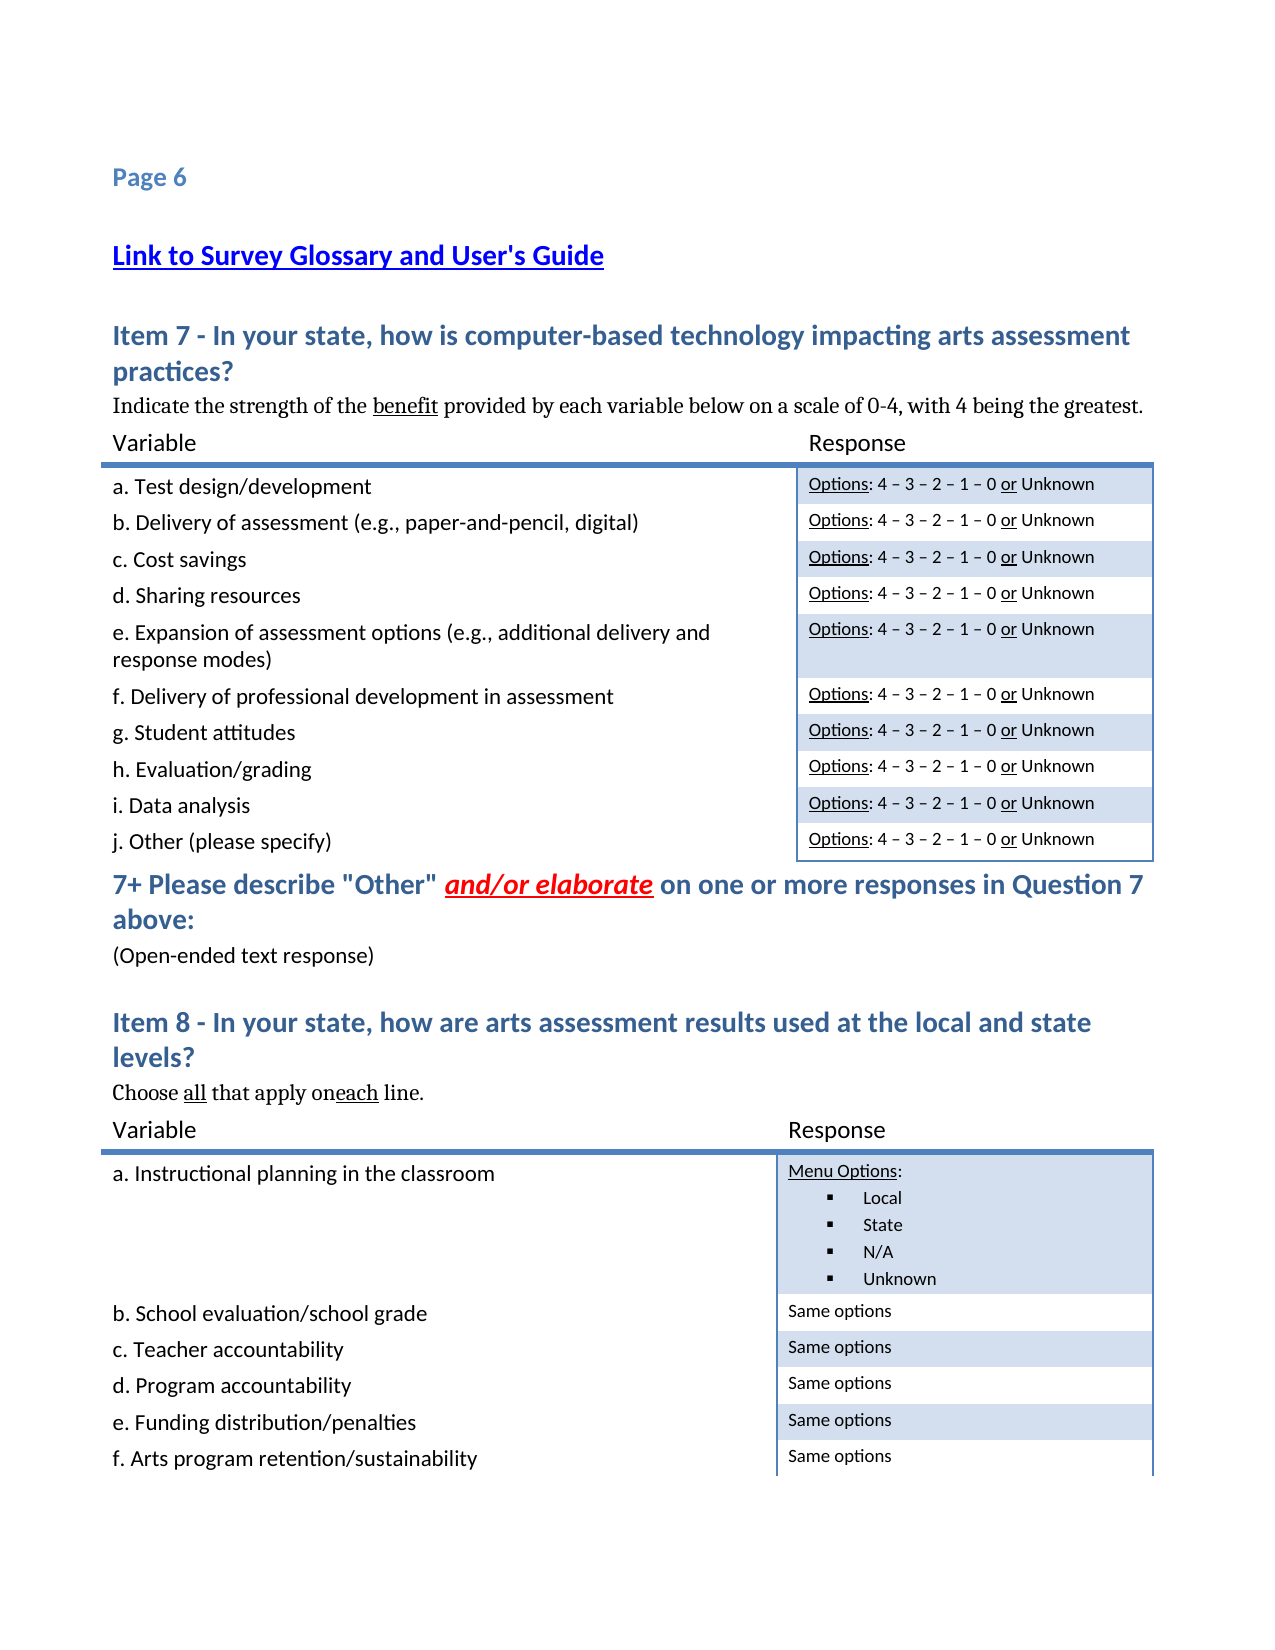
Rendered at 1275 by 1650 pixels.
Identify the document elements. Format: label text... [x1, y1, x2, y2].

table_cell c. Teacher accountability [101, 1331, 776, 1367]
table_cell h. Evaluation/grading [101, 751, 796, 787]
table_cell Options: 4 – 3 – 2 – 1 – 0 or Unknown [798, 504, 1152, 541]
table_cell Options: 4 – 3 – 2 – 1 – 0 or Unknown [798, 678, 1152, 714]
subtitle Link to Survey Glossary and User's Guide [112, 237, 1162, 273]
table_cell b. Delivery of assessment (e.g., paper-and-pencil, digital) [101, 504, 796, 541]
subtitle Item 7 - In your state, how is computer-based technology impacting arts assessment practices? [112, 317, 1162, 388]
table_cell Options: 4 – 3 – 2 – 1 – 0 or Unknown [798, 714, 1152, 751]
table_header Variable [101, 1110, 777, 1149]
table_cell Same options [778, 1295, 1152, 1331]
table_cell d. Sharing resources [101, 577, 796, 613]
table_cell Options: 4 – 3 – 2 – 1 – 0 or Unknown [798, 751, 1152, 787]
table_header Variable [101, 423, 797, 462]
table_cell Menu Options: Local State N/A Unknown [778, 1155, 1152, 1294]
table_cell Same options [778, 1404, 1152, 1440]
table_cell Options: 4 – 3 – 2 – 1 – 0 or Unknown [798, 787, 1152, 823]
table_cell Same options [778, 1331, 1152, 1367]
table_cell Options: 4 – 3 – 2 – 1 – 0 or Unknown [798, 541, 1152, 577]
subtitle Page 6 [112, 160, 1162, 193]
text Choose all that apply oneach line. [112, 1079, 1162, 1106]
table_cell b. School evaluation/school grade [101, 1295, 776, 1331]
table_cell e. Funding distribution/penalties [101, 1404, 776, 1440]
table_cell Options: 4 – 3 – 2 – 1 – 0 or Unknown [798, 614, 1152, 678]
table_cell a. Test design/development [101, 468, 796, 504]
table_header Response [797, 423, 1153, 462]
table_cell Options: 4 – 3 – 2 – 1 – 0 or Unknown [798, 577, 1152, 613]
table_cell Same options [778, 1440, 1152, 1476]
table_cell a. Instructional planning in the classroom [101, 1155, 776, 1294]
subtitle 7+ Please describe "Other" and/or elaborate on one or more responses in Question 7 above: [112, 866, 1162, 937]
table_cell f. Arts program retention/sustainability [101, 1440, 776, 1476]
subtitle Item 8 - In your state, how are arts assessment results used at the local and state levels? [112, 1004, 1162, 1075]
table_cell g. Student attitudes [101, 714, 796, 751]
table_cell i. Data analysis [101, 787, 796, 823]
text Indicate the strength of the benefit provided by each variable below on a scale of 0-4, with 4 being the greatest. [112, 392, 1162, 419]
table_cell Same options [778, 1367, 1152, 1404]
table_cell e. Expansion of assessment options (e.g., additional delivery and response modes) [101, 614, 796, 678]
table_header Response [777, 1110, 1153, 1149]
table_cell f. Delivery of professional development in assessment [101, 678, 796, 714]
table_cell c. Cost savings [101, 541, 796, 577]
table_cell d. Program accountability [101, 1367, 776, 1404]
table_cell Options: 4 – 3 – 2 – 1 – 0 or Unknown [798, 468, 1152, 504]
table_cell Options: 4 – 3 – 2 – 1 – 0 or Unknown [798, 823, 1152, 859]
table_cell j. Other (please specify) [101, 823, 796, 859]
subtitle (Open-ended text response) [112, 941, 1162, 969]
